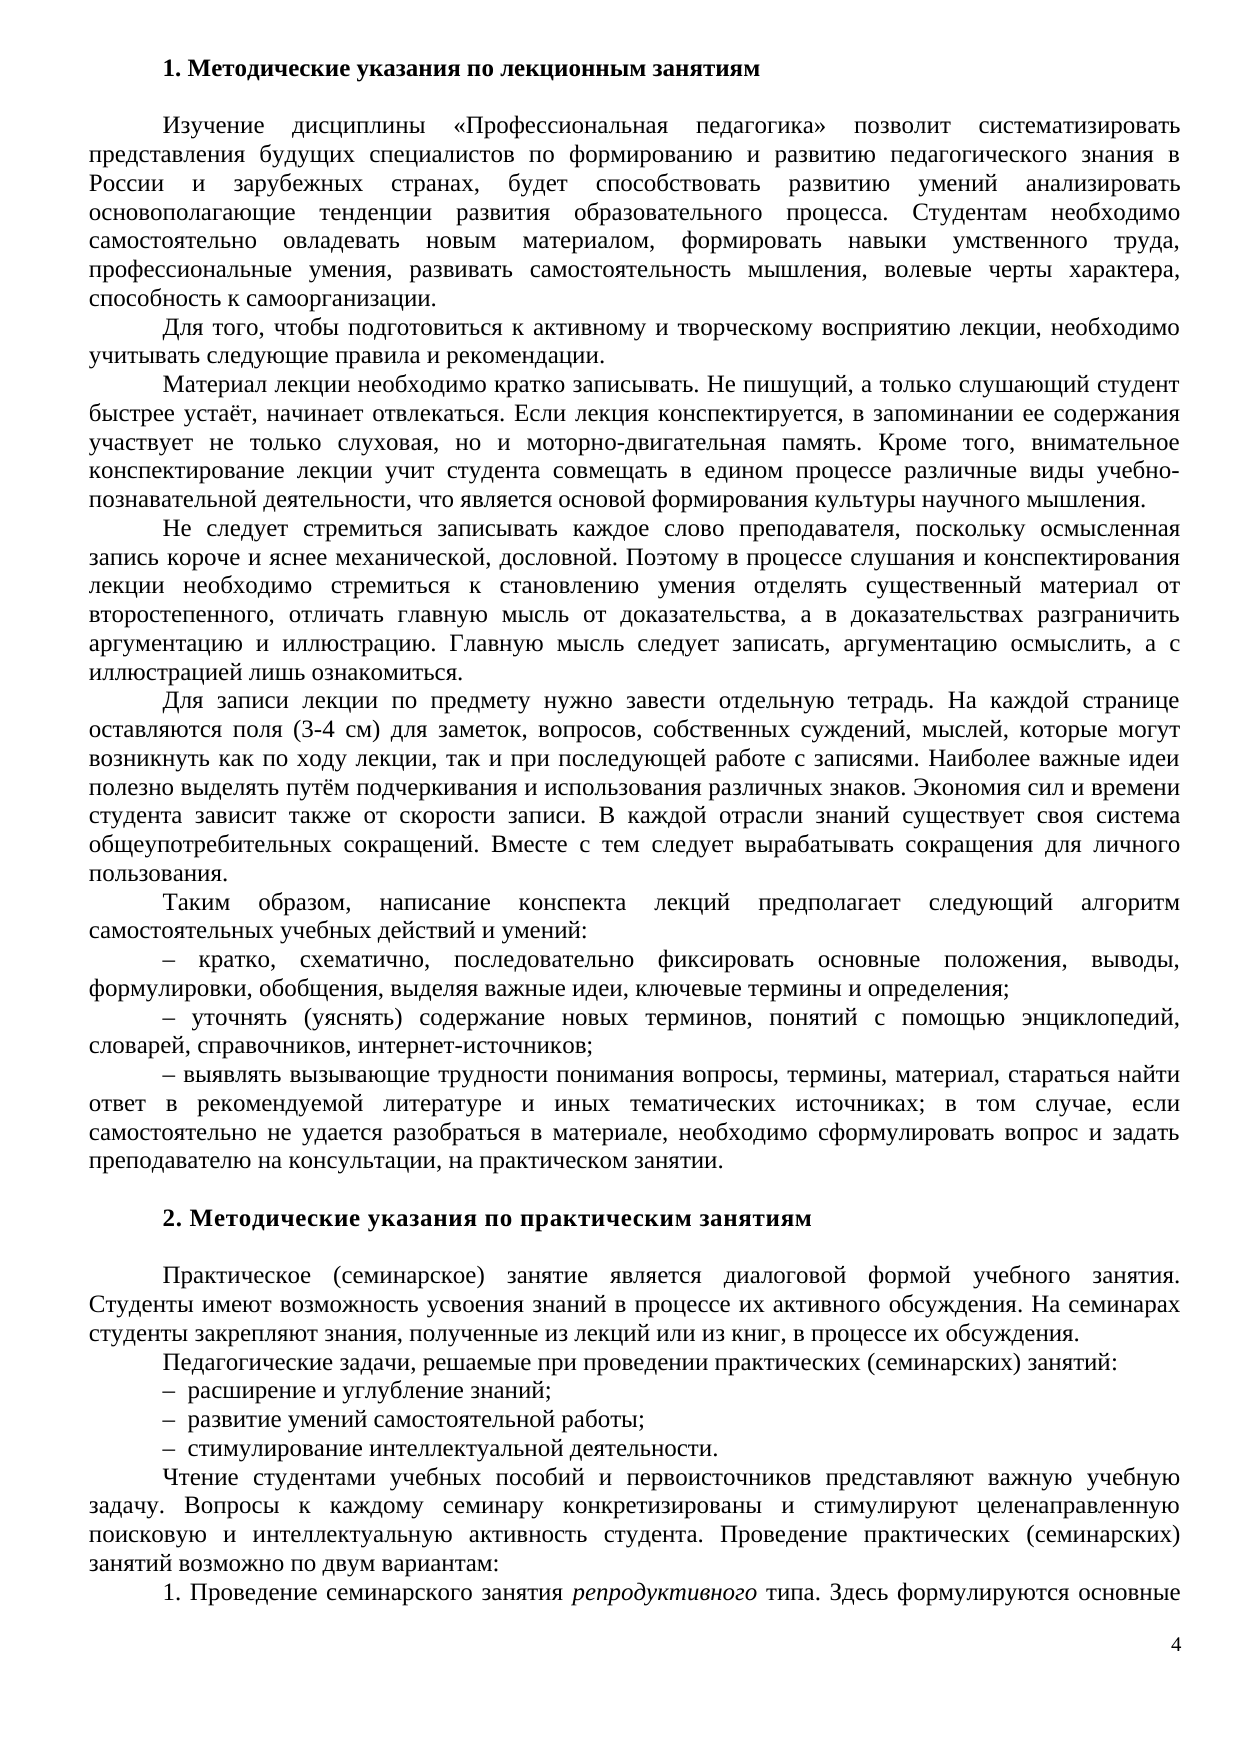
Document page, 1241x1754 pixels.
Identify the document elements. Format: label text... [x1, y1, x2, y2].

text – расширение и углубление знаний; [89, 1376, 1181, 1404]
text – развитие умений самостоятельной работы; [89, 1404, 1181, 1433]
text Таким образом, написание конспекта лекций предполагает следующий алгоритм самостоятельных учебных действий и умений: [89, 887, 1181, 944]
text 2. Методические указания по практическим занятиям [89, 1203, 1181, 1232]
text – выявлять вызывающие трудности понимания вопросы, термины, материал, стараться найти ответ в рекомендуемой литературе и иных тематических источниках; в том случае, если самостоятельно не удается разобраться в материале, необходимо сформулировать вопрос и задать преподавателю на консультации, на практическом занятии. [89, 1059, 1181, 1174]
text Для записи лекции по предмету нужно завести отдельную тетрадь. На каждой странице оставляются поля (3-4 см) для заметок, вопросов, собственных суждений, мыслей, которые могут возникнуть как по ходу лекции, так и при последующей работе с записями. Наиболее важные идеи полезно выделять путём подчеркивания и использования различных знаков. Экономия сил и времени студента зависит также от скорости записи. В каждой отрасли знаний существует своя система общеупотребительных сокращений. Вместе с тем следует вырабатывать сокращения для личного пользования. [89, 686, 1181, 887]
text – кратко, схематично, последовательно фиксировать основные положения, выводы, формулировки, обобщения, выделяя важные идеи, ключевые термины и определения; [89, 944, 1181, 1002]
text – уточнять (уяснять) содержание новых терминов, понятий с помощью энциклопедий, словарей, справочников, интернет-источников; [89, 1002, 1181, 1059]
text 1. Методические указания по лекционным занятиям [89, 53, 1181, 82]
text Для того, чтобы подготовиться к активному и творческому восприятию лекции, необходимо учитывать следующие правила и рекомендации. [89, 312, 1181, 369]
text Чтение студентами учебных пособий и первоисточников представляют важную учебную задачу. Вопросы к каждому семинару конкретизированы и стимулируют целенаправленную поисковую и интеллектуальную активность студента. Проведение практических (семинарских) занятий возможно по двум вариантам: [89, 1462, 1181, 1577]
text Не следует стремиться записывать каждое слово преподавателя, поскольку осмысленная запись короче и яснее механической, дословной. Поэтому в процессе слушания и конспектирования лекции необходимо стремиться к становлению умения отделять существенный материал от второстепенного, отличать главную мысль от доказательства, а в доказательствах разграничить аргументацию и иллюстрацию. Главную мысль следует записать, аргументацию осмыслить, а с иллюстрацией лишь ознакомиться. [89, 513, 1181, 686]
text – стимулирование интеллектуальной деятельности. [89, 1433, 1181, 1462]
text Изучение дисциплины «Профессиональная педагогика» позволит систематизировать представления будущих специалистов по формированию и развитию педагогического знания в России и зарубежных странах, будет способствовать развитию умений анализировать основополагающие тенденции развития образовательного процесса. Студентам необходимо самостоятельно овладевать новым материалом, формировать навыки умственного труда, профессиональные умения, развивать самостоятельность мышления, волевые черты характера, способность к самоорганизации. [89, 111, 1181, 312]
text Материал лекции необходимо кратко записывать. Не пишущий, а только слушающий студент быстрее устаёт, начинает отвлекаться. Если лекция конспектируется, в запоминании ее содержания участвует не только слуховая, но и моторно-двигательная память. Кроме того, внимательное конспектирование лекции учит студента совмещать в едином процессе различные виды учебно-познавательной деятельности, что является основой формирования культуры научного мышления. [89, 369, 1181, 513]
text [89, 1577, 1181, 1606]
text Практическое (семинарское) занятие является диалоговой формой учебного занятия. Студенты имеют возможность усвоения знаний в процессе их активного обсуждения. На семинарах студенты закрепляют знания, полученные из лекций или из книг, в процессе их обсуждения. [89, 1261, 1181, 1347]
text Педагогические задачи, решаемые при проведении практических (семинарских) занятий: [89, 1347, 1181, 1376]
